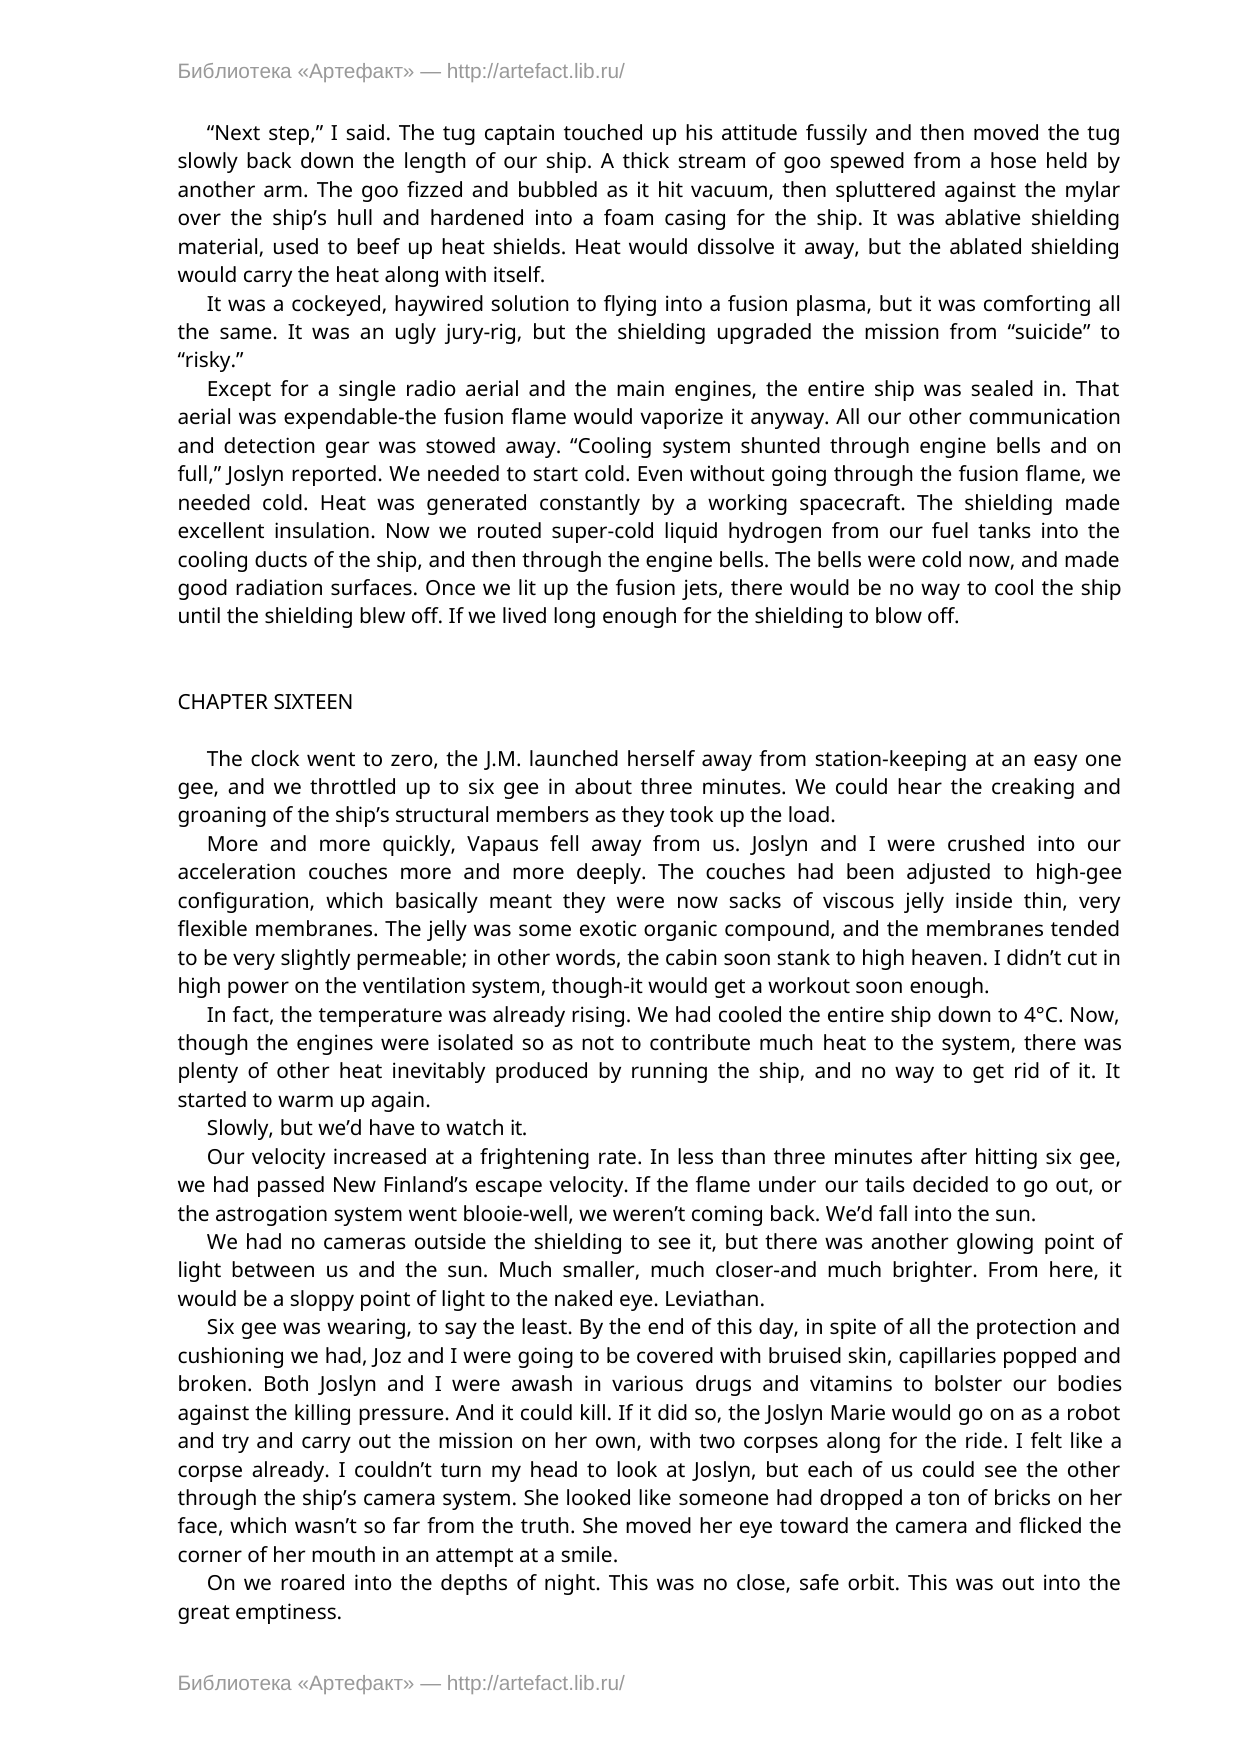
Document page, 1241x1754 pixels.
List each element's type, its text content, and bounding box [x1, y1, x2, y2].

text CHAPTER SIXTEEN [177, 687, 1122, 715]
text Except for a single radio aerial and the main engines, the entire ship was sealed in. That aerial was expendable-the fusion flame would vaporize it anyway. All our other communication and detection gear was stowed away. “Cooling system shunted through engine bells and on full,” Joslyn reported. We needed to start cold. Even without going through the fusion flame, we needed cold. Heat was generated constantly by a working spacecraft. The shielding made excellent insulation. Now we routed super-cold liquid hydrogen from our fuel tanks into the cooling ducts of the ship, and then through the engine bells. The bells were cold now, and made good radiation surfaces. Once we lit up the fusion jets, there would be no way to cool the ship until the shielding blew off. If we lived long enough for the shielding to blow off. [177, 374, 1122, 630]
text Our velocity increased at a frightening rate. In less than three minutes after hitting six gee, we had passed New Finland’s escape velocity. If the flame under our tails decided to go out, or the astrogation system went blooie-well, we weren’t coming back. We’d fall into the sun. [177, 1142, 1122, 1227]
text More and more quickly, Vapaus fell away from us. Joslyn and I were crushed into our acceleration couches more and more deeply. The couches had been adjusted to high-gee configuration, which basically meant they were now sacks of viscous jelly inside thin, very flexible membranes. The jelly was some exotic organic compound, and the membranes tended to be very slightly permeable; in other words, the cabin soon stank to high heaven. I didn’t cut in high power on the ventilation system, though-it would get a workout soon enough. [177, 829, 1122, 1000]
text We had no cameras outside the shielding to see it, but there was another glowing point of light between us and the sun. Much smaller, much closer-and much brighter. From here, it would be a sloppy point of light to the naked eye. Leviathan. [177, 1227, 1122, 1312]
text Slowly, but we’d have to watch it. [177, 1113, 1122, 1142]
text It was a cockeyed, haywired solution to flying into a fusion plasma, but it was comforting all the same. It was an ugly jury-rig, but the shielding upgraded the mission from “suicide” to “risky.” [177, 289, 1122, 374]
text “Next step,” I said. The tug captain touched up his attitude fussily and then moved the tug slowly back down the length of our ship. A thick stream of goo spewed from a hose held by another arm. The goo fizzed and bubbled as it hit vacuum, then spluttered against the mylar over the ship’s hull and hardened into a foam casing for the ship. It was ablative shielding material, used to beef up heat shields. Heat would dissolve it away, but the ablated shielding would carry the heat along with itself. [177, 118, 1122, 289]
text The clock went to zero, the J.M. launched herself away from station-keeping at an easy one gee, and we throttled up to six gee in about three minutes. We could hear the creaking and groaning of the ship’s structural members as they took up the load. [177, 744, 1122, 829]
text In fact, the temperature was already rising. We had cooled the entire ship down to 4°C. Now, though the engines were isolated so as not to contribute much heat to the system, there was plenty of other heat inevitably produced by running the ship, and no way to get rid of it. It started to warm up again. [177, 1000, 1122, 1113]
text On we roared into the depths of night. This was no close, safe orbit. This was out into the great emptiness. [177, 1568, 1122, 1625]
text Six gee was wearing, to say the least. By the end of this day, in spite of all the protection and cushioning we had, Joz and I were going to be covered with bruised skin, capillaries popped and broken. Both Joslyn and I were awash in various drugs and vitamins to bolster our bodies against the killing pressure. And it could kill. If it did so, the Joslyn Marie would go on as a robot and try and carry out the mission on her own, with two corpses along for the ride. I felt like a corpse already. I couldn’t turn my head to look at Joslyn, but each of us could see the other through the ship’s camera system. She looked like someone had dropped a ton of bricks on her face, which wasn’t so far from the truth. She moved her eye toward the camera and flicked the corner of her mouth in an attempt at a smile. [177, 1312, 1122, 1568]
